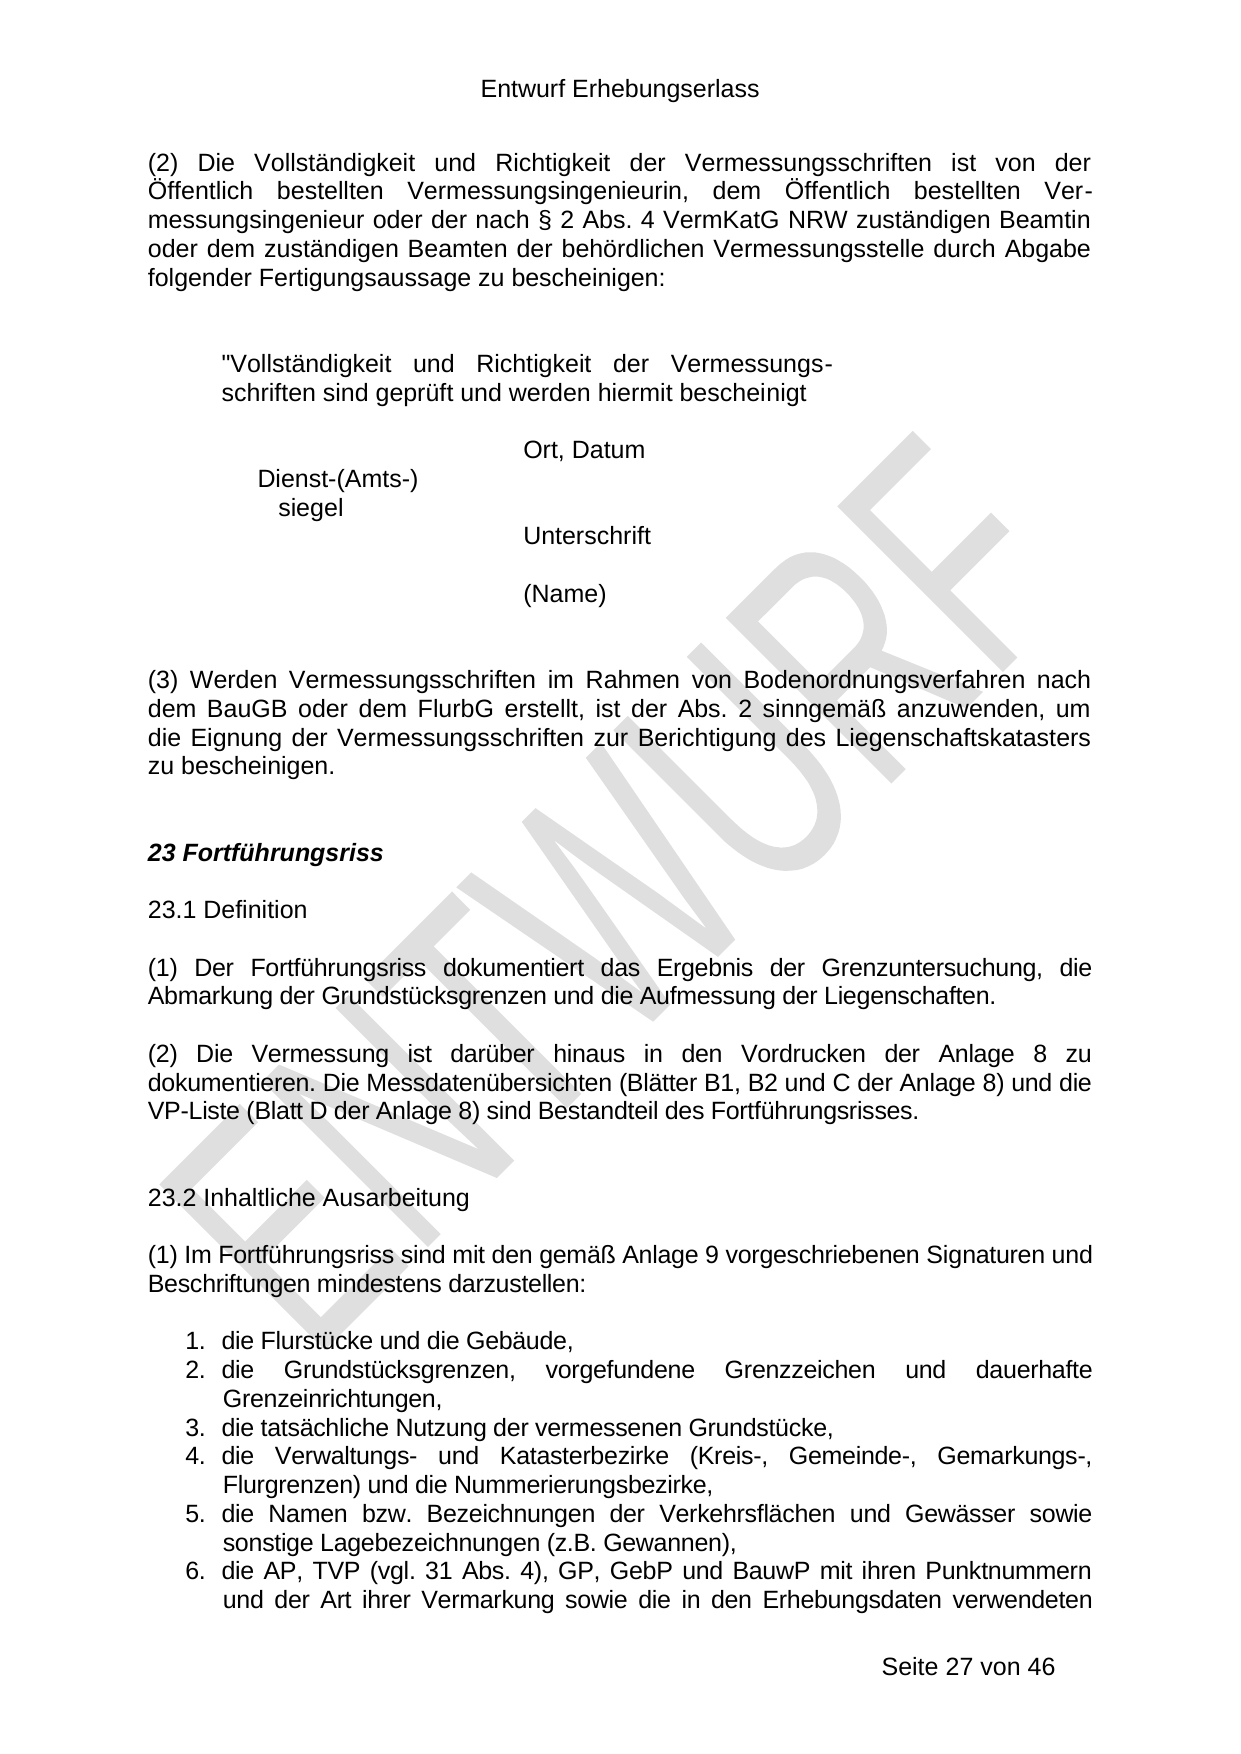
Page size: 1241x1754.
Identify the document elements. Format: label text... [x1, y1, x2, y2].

text Dienst-(Amts-) [257, 464, 1116, 493]
text (2) Die Vollständigkeit und Richtigkeit der Vermessungsschriften ist von der Öffentlich bestellten Vermessungsingenieurin, dem Öffentlich bestellten Vermessungsingenieur oder der nach § 2 Abs. 4 VermKatG NRW zuständigen Beamtin oder dem zuständigen Beamten der behördlichen Vermessungsstelle durch Abgabe folgender Fertigungsaussage zu bescheinigen: [148, 148, 1093, 291]
text (Name) [148, 579, 1116, 608]
text "Vollständigkeit und Richtigkeit der Vermessungsschriften sind geprüft und werden hiermit bescheinigt [221, 349, 833, 406]
text 23.1 Definition [148, 895, 1093, 924]
text (1) Im Fortführungsriss sind mit den gemäß Anlage 9 vorgeschriebenen Signaturen und Beschriftungen mindestens darzustellen: [148, 1240, 1093, 1298]
list die Verwaltungs- und Katasterbezirke (Kreis-, Gemeinde-, Gemarkungs-, Flurgrenzen) und die Nummerierungsbezirke, [185, 1441, 1093, 1499]
list die Namen bzw. Bezeichnungen der Verkehrsflächen und Gewässer sowie sonstige Lagebezeichnungen (z.B. Gewannen), [185, 1499, 1093, 1556]
list die tatsächliche Nutzung der vermessenen Grundstücke, [185, 1413, 1093, 1441]
list die Flurstücke und die Gebäude, [185, 1326, 1093, 1355]
text Unterschrift [148, 521, 1116, 550]
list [185, 1556, 1093, 1614]
text (1) Der Fortführungsriss dokumentiert das Ergebnis der Grenzuntersuchung, die Abmarkung der Grundstücksgrenzen und die Aufmessung der Liegenschaften. [148, 953, 1093, 1010]
text Ort, Datum [148, 435, 1116, 464]
text 23.2 Inhaltliche Ausarbeitung [148, 1183, 1093, 1211]
text 23 Fortführungsriss [148, 838, 1093, 866]
text siegel [257, 493, 1116, 521]
list die Grundstücksgrenzen, vorgefundene Grenzzeichen und dauerhafte Grenzeinrichtungen, [185, 1355, 1093, 1413]
text (3) Werden Vermessungsschriften im Rahmen von Bodenordnungsverfahren nach dem BauGB oder dem FlurbG erstellt, ist der Abs. 2 sinngemäß anzuwenden, um die Eignung der Vermessungsschriften zur Berichtigung des Liegenschaftskatasters zu bescheinigen. [148, 665, 1093, 780]
text (2) Die Vermessung ist darüber hinaus in den Vordrucken der Anlage 8 zu dokumentieren. Die Messdatenübersichten (Blätter B1, B2 und C der Anlage 8) und die VP-Liste (Blatt D der Anlage 8) sind Bestandteil des Fortführungsrisses. [148, 1039, 1093, 1125]
